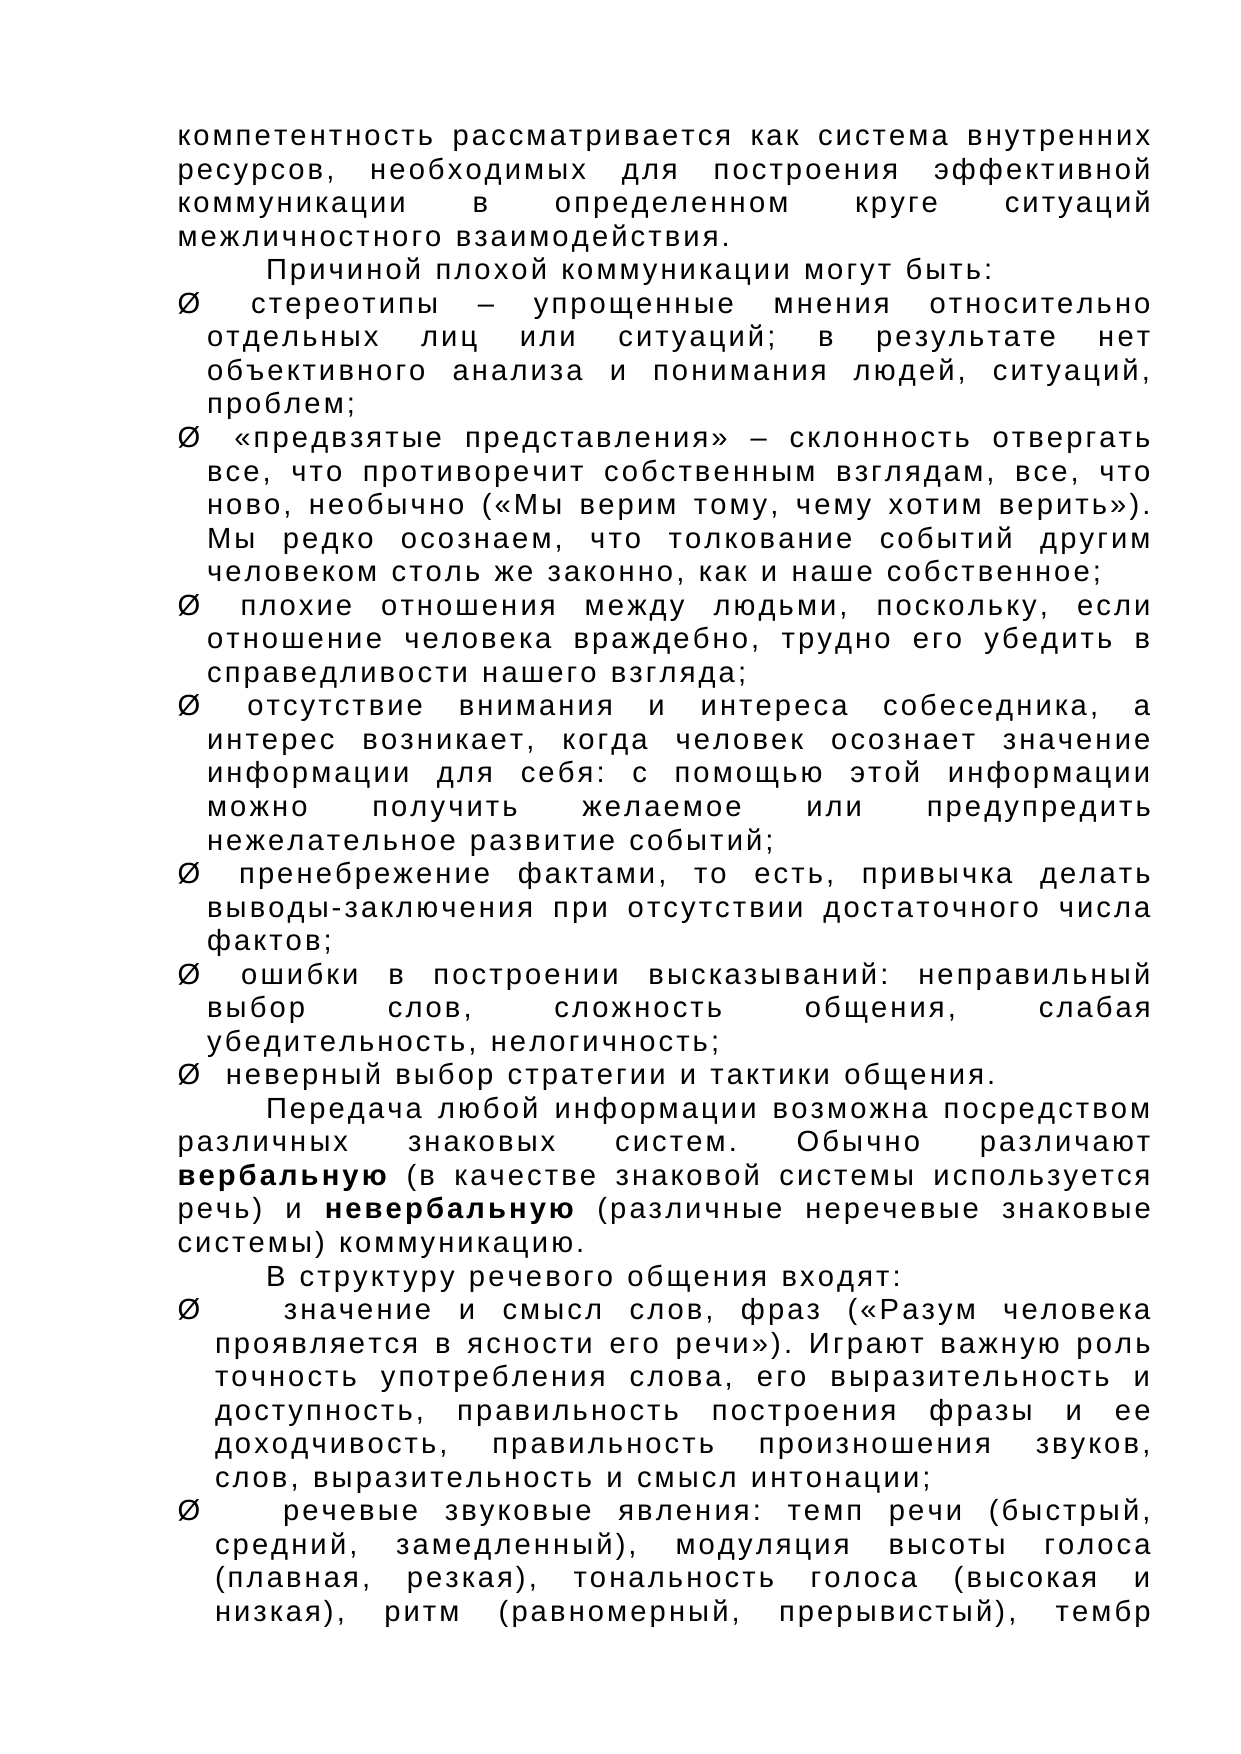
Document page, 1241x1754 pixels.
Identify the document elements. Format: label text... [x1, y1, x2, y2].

text Ø стереотипы – упрощенные мнения относительно отдельных лиц или ситуаций; в результате нет объективного анализа и понимания людей, ситуаций, проблем; [177, 286, 1152, 420]
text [177, 118, 1152, 252]
text Ø плохие отношения между людьми, поскольку, если отношение человека враждебно, трудно его убедить в справедливости нашего взгляда; [177, 588, 1152, 688]
text Ø пренебрежение фактами, то есть, привычка делать выводы-заключения при отсутствии достаточного числа фактов; [177, 856, 1152, 957]
text Ø ошибки в построении высказываний: неправильный выбор слов, сложность общения, слабая убедительность, нелогичность; [177, 957, 1152, 1057]
text Ø «предвзятые представления» – склонность отвергать все, что противоречит собственным взглядам, все, что ново, необычно («Мы верим тому, чему хотим верить»). Мы редко осознаем, что толкование событий другим человеком столь же законно, как и наше собственное; [177, 420, 1152, 588]
text Причиной плохой коммуникации могут быть: [177, 252, 1152, 286]
text В структуру речевого общения входят: [177, 1258, 1152, 1292]
text Ø отсутствие внимания и интереса собеседника, а интерес возникает, когда человек осознает значение информации для себя: с помощью этой информации можно получить желаемое или предупредить нежелательное развитие событий; [177, 688, 1152, 856]
text Ø неверный выбор стратегии и тактики общения. [177, 1057, 1152, 1091]
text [177, 1493, 1152, 1627]
text Передача любой информации возможна посредством различных знаковых систем. Обычно различают вербальную (в качестве знаковой системы используется речь) и невербальную (различные неречевые знаковые системы) коммуникацию. [177, 1091, 1152, 1258]
text Ø значение и смысл слов, фраз («Разум человека проявляется в ясности его речи»). Играют важную роль точность употребления слова, его выразительность и доступность, правильность построения фразы и ее доходчивость, правильность произношения звуков, слов, выразительность и смысл интонации; [177, 1292, 1152, 1493]
